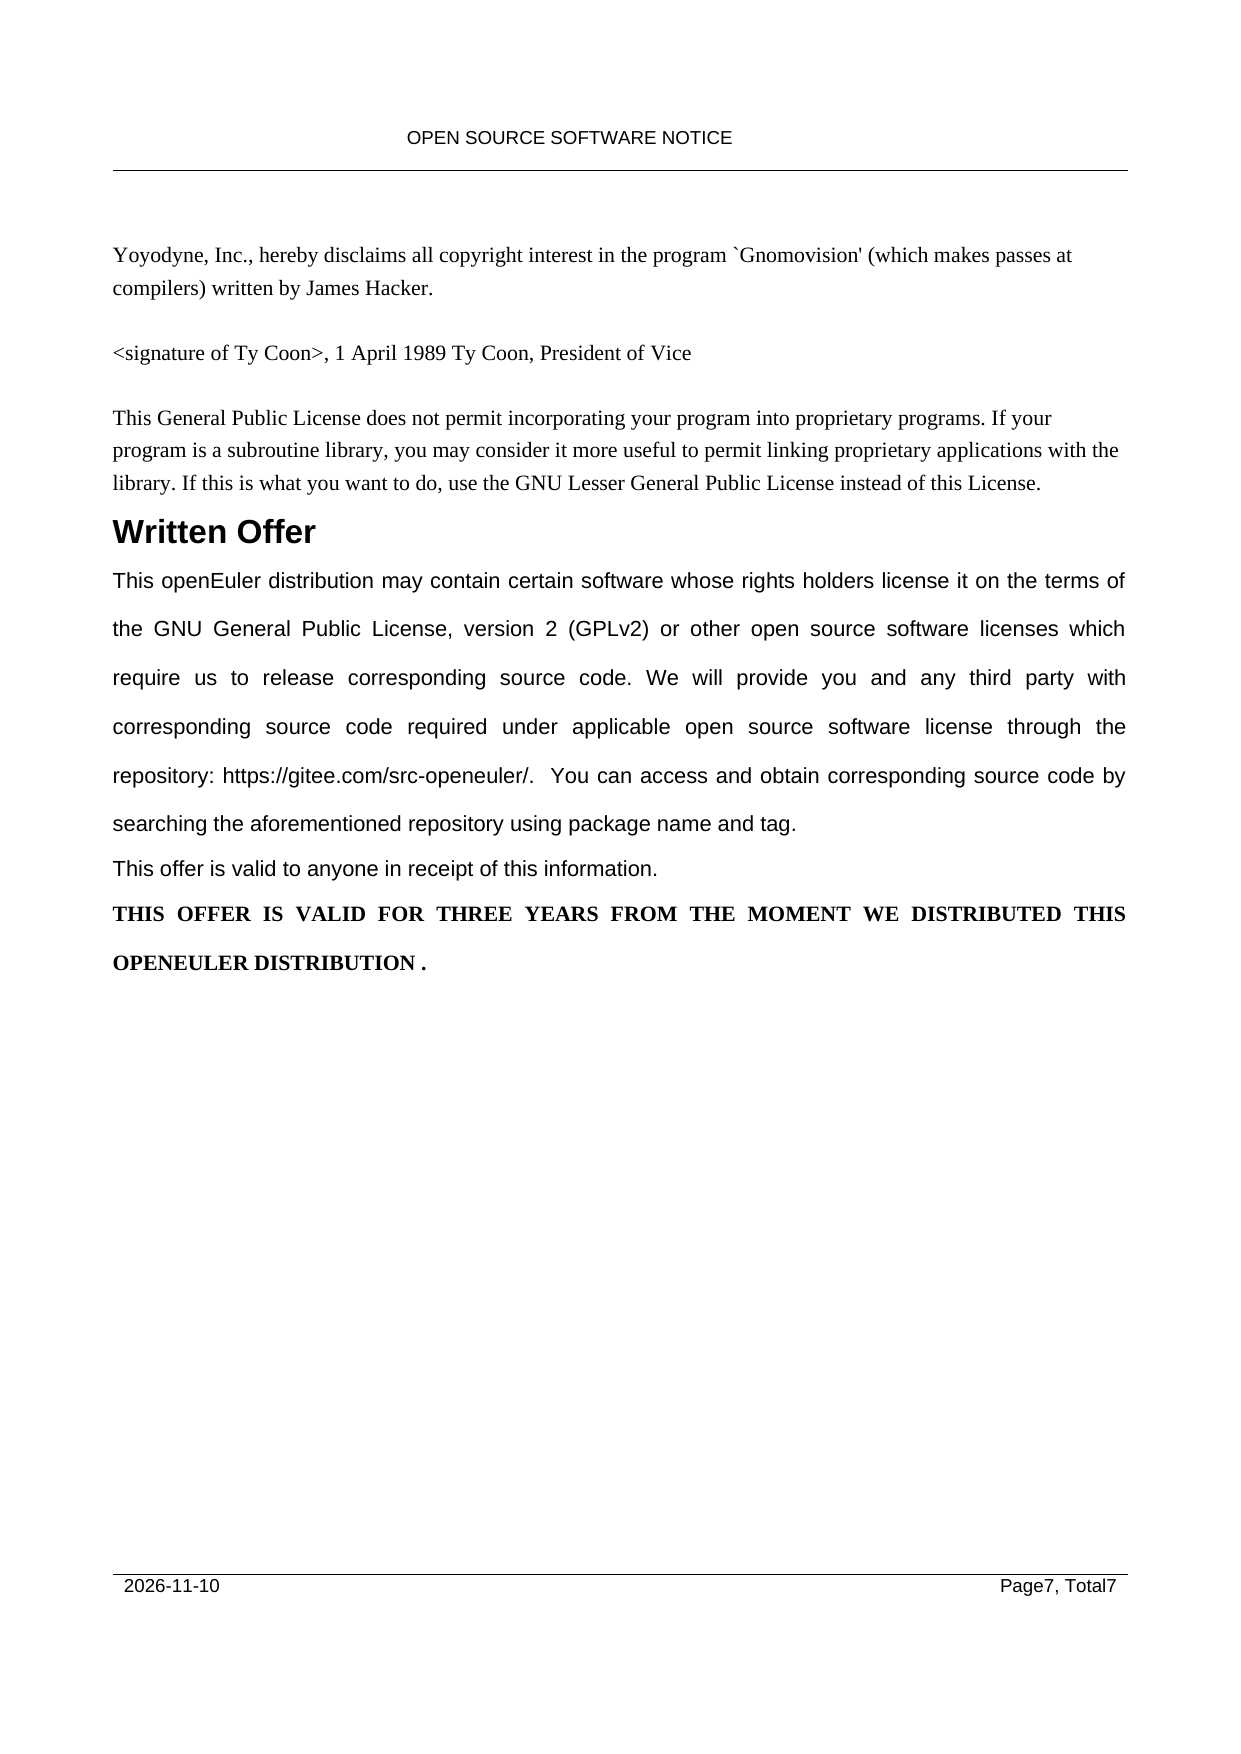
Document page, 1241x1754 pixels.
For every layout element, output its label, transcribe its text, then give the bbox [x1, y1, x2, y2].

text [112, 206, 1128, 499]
text THIS OFFER IS VALID FOR THREE YEARS FROM THE MOMENT WE DISTRIBUTED THIS OPENEULER DISTRIBUTION . [112, 898, 1128, 979]
text Written Offer [112, 499, 1128, 564]
text This openEuler distribution may contain certain software whose rights holders license it on the terms of the GNU General Public License, version 2 (GPLv2) or other open source software licenses which require us to release corresponding source code. We will provide you and any third party with corresponding source code required under applicable open source software license through the repository: https://gitee.com/src-openeuler/. You can access and obtain corresponding source code by searching the aforementioned repository using package name and tag. [112, 564, 1128, 840]
text This offer is valid to anyone in receipt of this information. [112, 853, 1128, 885]
